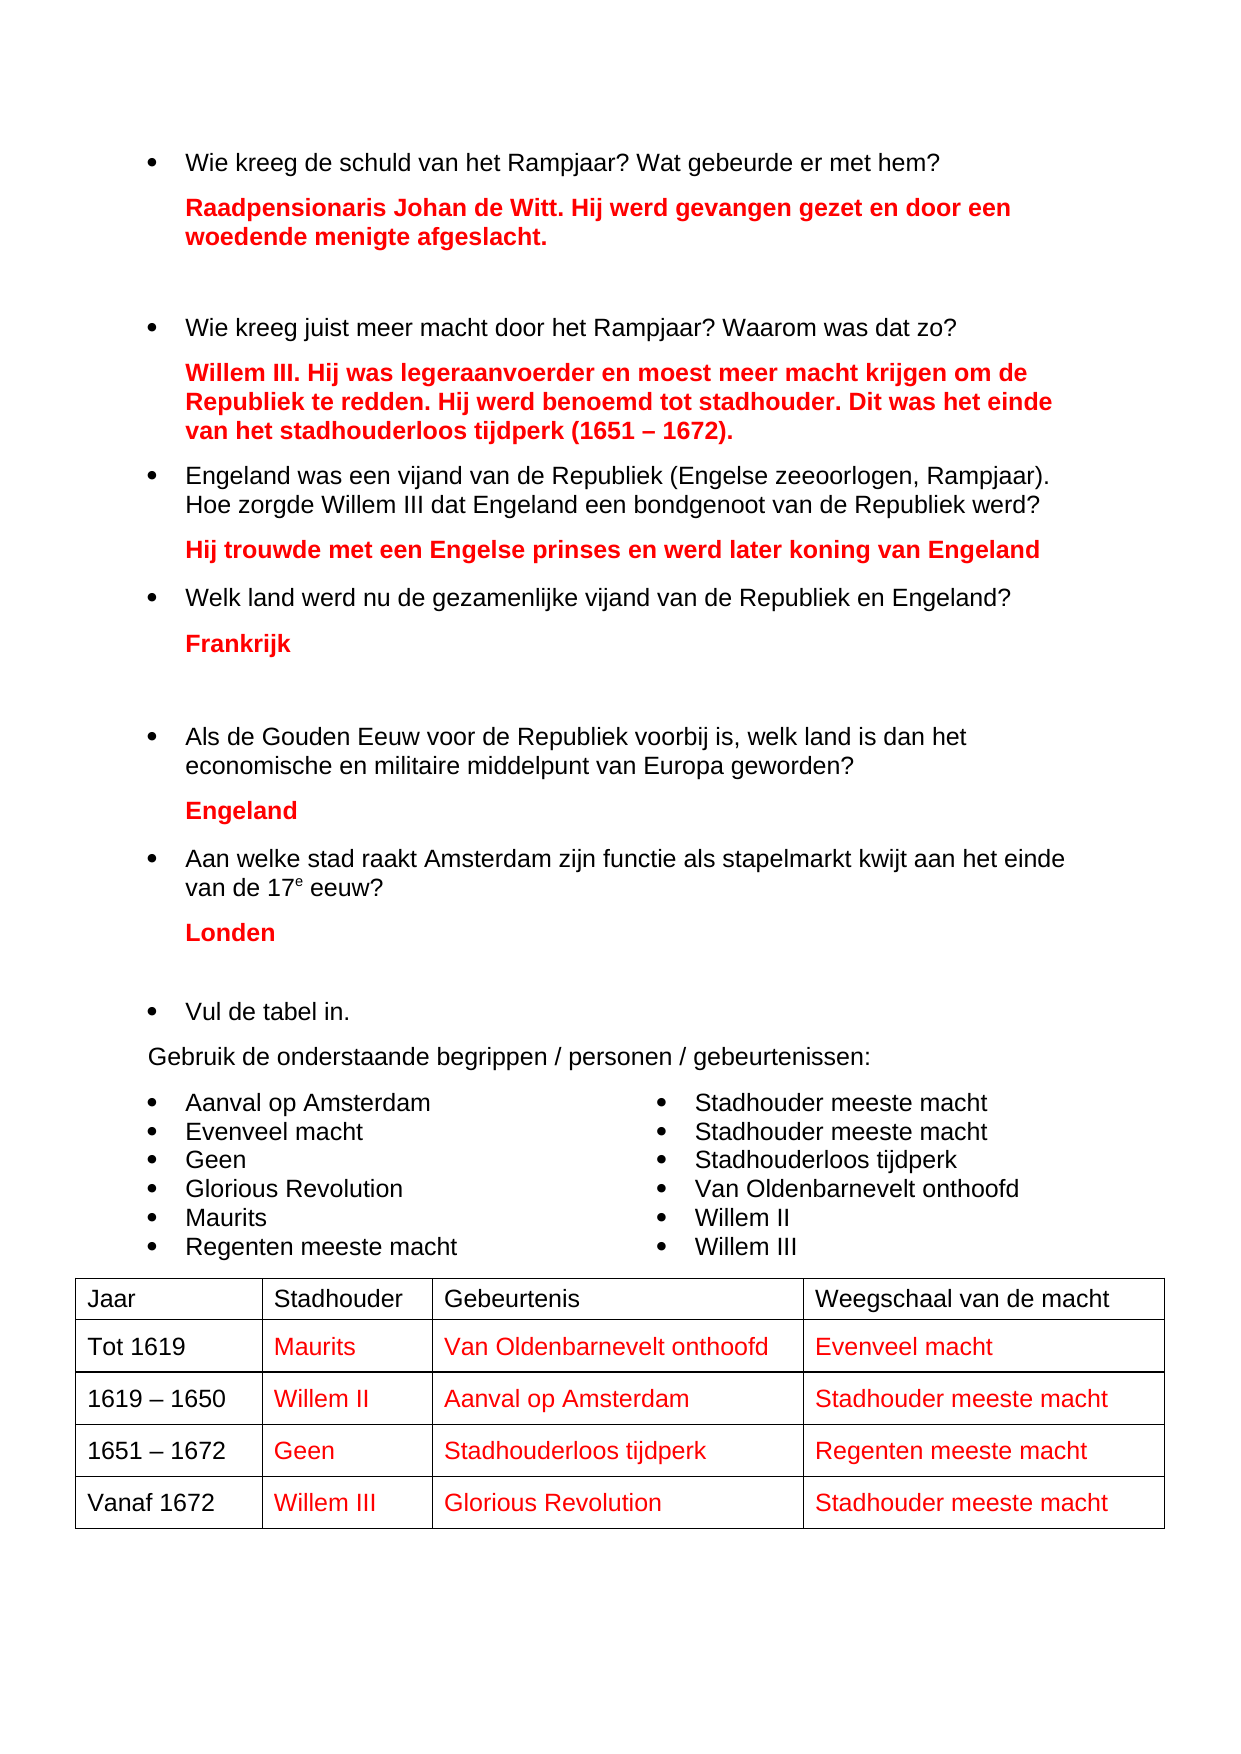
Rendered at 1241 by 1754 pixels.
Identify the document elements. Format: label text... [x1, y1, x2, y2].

text Engeland [185, 796, 1093, 825]
table_cell Stadhouder meeste macht [804, 1373, 1164, 1424]
table_cell Van Oldenbarnevelt onthoofd [433, 1320, 803, 1371]
table_cell 1651 – 1672 [76, 1425, 262, 1476]
table_cell Evenveel macht [804, 1320, 1164, 1371]
text Hij trouwde met een Engelse prinses en werd later koning van Engeland [185, 535, 1093, 564]
list Vul de tabel in. [148, 997, 1093, 1026]
list Engeland was een vijand van de Republiek (Engelse zeeoorlogen, Rampjaar). Hoe zorgde Willem III dat Engeland een bondgenoot van de Republiek werd? [148, 461, 1093, 519]
list Wie kreeg de schuld van het Rampjaar? Wat gebeurde er met hem? [148, 148, 1093, 176]
table_cell Vanaf 1672 [76, 1477, 262, 1528]
list Regenten meeste macht [148, 1232, 583, 1261]
table_header Weegschaal van de macht [804, 1279, 1164, 1319]
table_cell Stadhouder meeste macht [804, 1477, 1164, 1528]
list Aan welke stad raakt Amsterdam zijn functie als stapelmarkt kwijt aan het einde van de 17e eeuw? [148, 844, 1093, 901]
list Als de Gouden Eeuw voor de Republiek voorbij is, welk land is dan het economische en militaire middelpunt van Europa geworden? [148, 722, 1093, 779]
list Aanval op Amsterdam [148, 1088, 583, 1117]
table_cell Tot 1619 [76, 1320, 262, 1371]
table_cell Willem III [263, 1477, 432, 1528]
list Geen [148, 1145, 583, 1174]
table_cell 1619 – 1650 [76, 1373, 262, 1424]
list Stadhouderloos tijdperk [657, 1145, 1093, 1174]
list Stadhouder meeste macht [657, 1088, 1093, 1117]
list Evenveel macht [148, 1117, 583, 1145]
list Van Oldenbarnevelt onthoofd [657, 1174, 1093, 1203]
text Raadpensionaris Johan de Witt. Hij werd gevangen gezet en door een woedende menigte afgeslacht. [185, 193, 1093, 251]
text Gebruik de onderstaande begrippen / personen / gebeurtenissen: [148, 1042, 1093, 1071]
list Maurits [148, 1203, 583, 1232]
list Wie kreeg juist meer macht door het Rampjaar? Waarom was dat zo? [148, 313, 1093, 342]
table_header Gebeurtenis [433, 1279, 803, 1319]
list Stadhouder meeste macht [657, 1117, 1093, 1145]
text Londen [148, 918, 1093, 947]
table_cell Regenten meeste macht [804, 1425, 1164, 1476]
list Willem II [657, 1203, 1093, 1232]
table_cell Aanval op Amsterdam [433, 1373, 803, 1424]
text Frankrijk [148, 629, 1093, 657]
table_cell Glorious Revolution [433, 1477, 803, 1528]
list Willem III [657, 1232, 1093, 1261]
table_header Jaar [76, 1279, 262, 1319]
list Glorious Revolution [148, 1174, 583, 1203]
table_cell Maurits [263, 1320, 432, 1371]
list Welk land werd nu de gezamenlijke vijand van de Republiek en Engeland? [148, 583, 1093, 612]
table_cell Geen [263, 1425, 432, 1476]
table_header Stadhouder [263, 1279, 432, 1319]
table_cell Willem II [263, 1373, 432, 1424]
text Willem III. Hij was legeraanvoerder en moest meer macht krijgen om de Republiek te redden. Hij werd benoemd tot stadhouder. Dit was het einde van het stadhouderloos tijdperk (1651 – 1672). [185, 358, 1093, 444]
table_cell Stadhouderloos tijdperk [433, 1425, 803, 1476]
